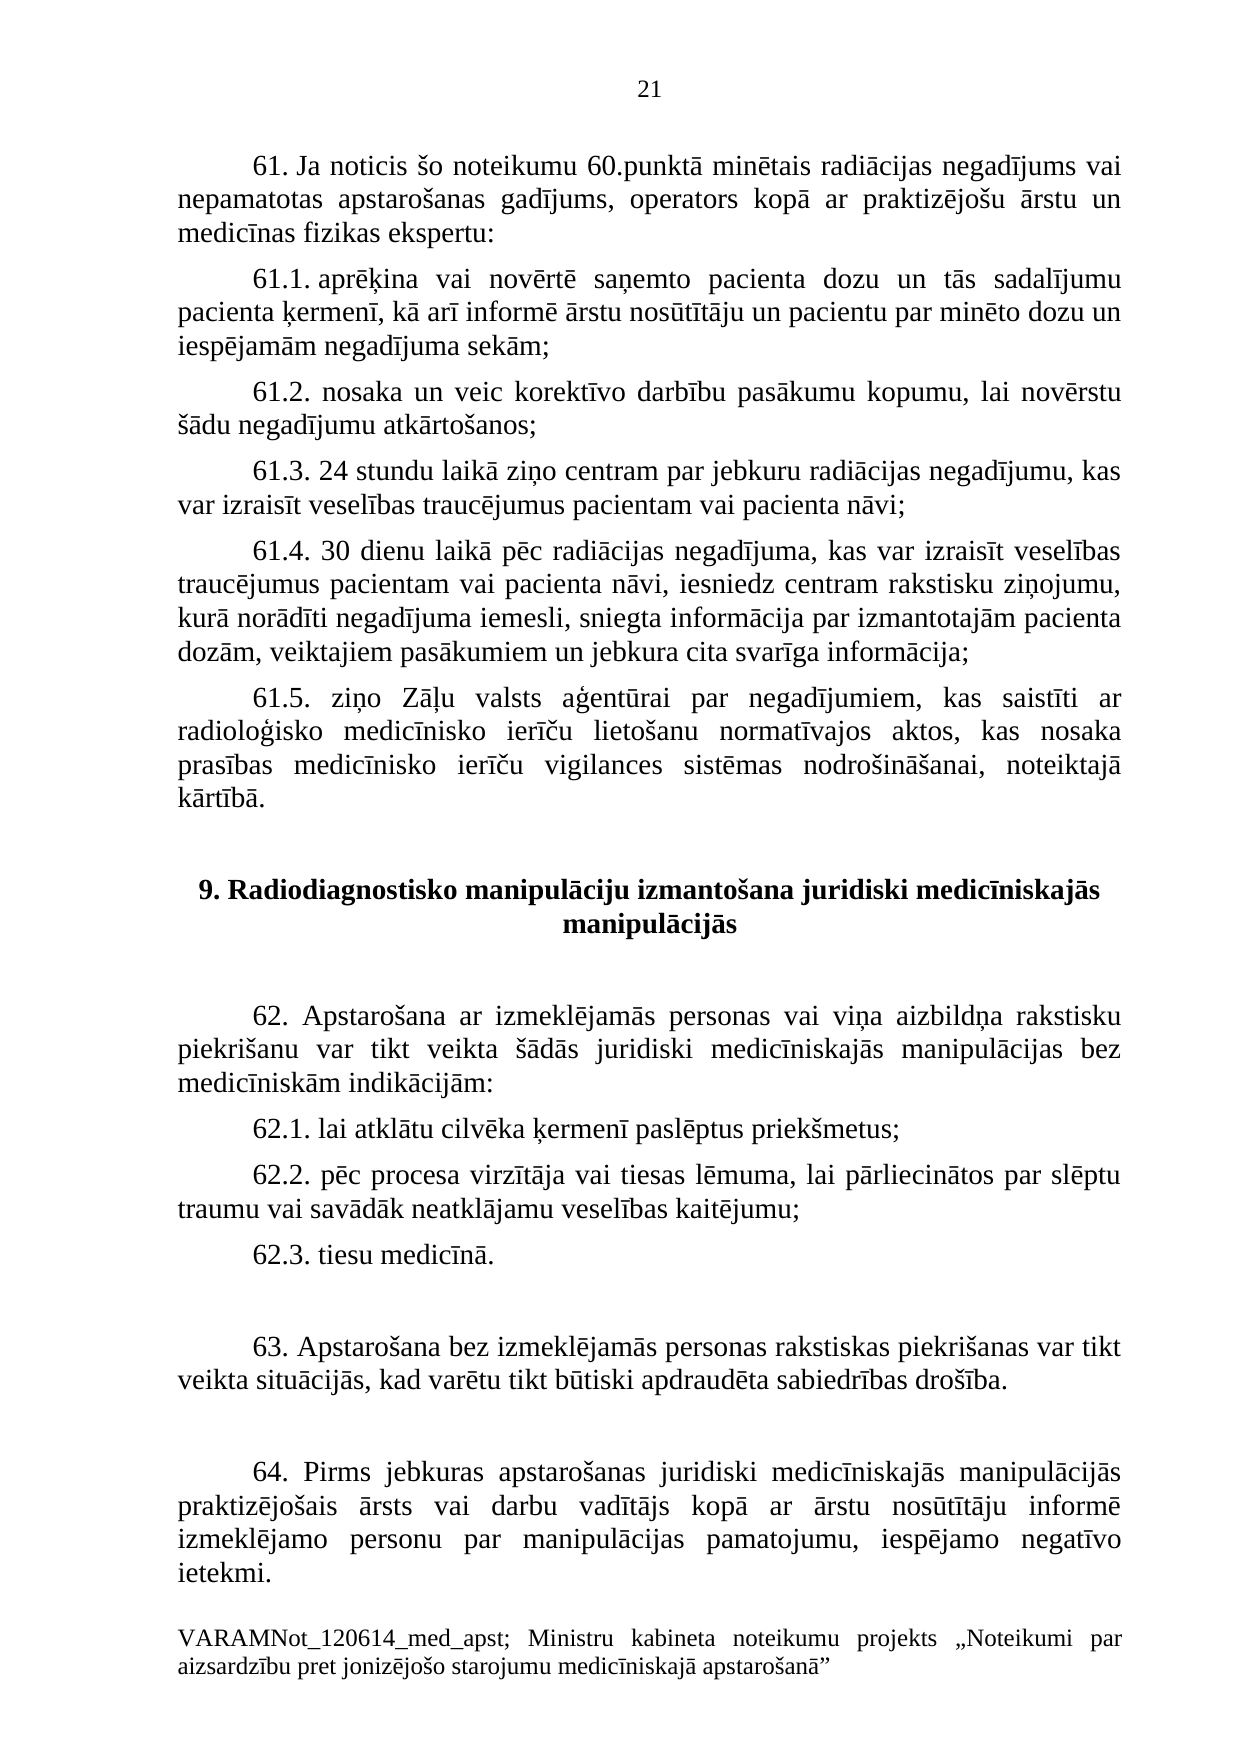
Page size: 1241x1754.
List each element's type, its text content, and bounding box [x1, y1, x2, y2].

text 62.2. pēc procesa virzītāja vai tiesas lēmuma, lai pārliecinātos par slēptu traumu vai savādāk neatklājamu veselības kaitējumu; [177, 1157, 1122, 1224]
text 61.5. ziņo Zāļu valsts aģentūrai par negadījumiem, kas saistīti ar radioloģisko medicīnisko ierīču lietošanu normatīvajos aktos, kas nosaka prasības medicīnisko ierīču vigilances sistēmas nodrošināšanai, noteiktajā kārtībā. [177, 680, 1122, 814]
text 62. Apstarošana ar izmeklējamās personas vai viņa aizbildņa rakstisku piekrišanu var tikt veikta šādās juridiski medicīniskajās manipulācijas bez medicīniskām indikācijām: [177, 998, 1122, 1099]
text 63. Apstarošana bez izmeklējamās personas rakstiskas piekrišanas var tikt veikta situācijās, kad varētu tikt būtiski apdraudēta sabiedrības drošība. [177, 1329, 1122, 1396]
text 61.4. 30 dienu laikā pēc radiācijas negadījuma, kas var izraisīt veselības traucējumus pacientam vai pacienta nāvi, iesniedz centram rakstisku ziņojumu, kurā norādīti negadījuma iemesli, sniegta informācija par izmantotajām pacienta dozām, veiktajiem pasākumiem un jebkura cita svarīga informācija; [177, 533, 1122, 667]
text 61.2. nosaka un veic korektīvo darbību pasākumu kopumu, lai novērstu šādu negadījumu atkārtošanos; [177, 374, 1122, 441]
text 61.3. 24 stundu laikā ziņo centram par jebkuru radiācijas negadījumu, kas var izraisīt veselības traucējumus pacientam vai pacienta nāvi; [177, 453, 1122, 521]
text 62.1. lai atklātu cilvēka ķermenī paslēptus priekšmetus; [177, 1111, 1122, 1145]
text 9. Radiodiagnostisko manipulāciju izmantošana juridiski medicīniskajās manipulācijās [177, 872, 1122, 939]
text 61. Ja noticis šo noteikumu 60.punktā minētais radiācijas negadījums vai nepamatotas apstarošanas gadījums, operators kopā ar praktizējošu ārstu un medicīnas fizikas ekspertu: [177, 148, 1122, 248]
text 64. Pirms jebkuras apstarošanas juridiski medicīniskajās manipulācijās praktizējošais ārsts vai darbu vadītājs kopā ar ārstu nosūtītāju informē izmeklējamo personu par manipulācijas pamatojumu, iespējamo negatīvo ietekmi. [177, 1454, 1122, 1589]
text 62.3. tiesu medicīnā. [177, 1237, 1122, 1270]
text 61.1. aprēķina vai novērtē saņemto pacienta dozu un tās sadalījumu pacienta ķermenī, kā arī informē ārstu nosūtītāju un pacientu par minēto dozu un iespējamām negadījuma sekām; [177, 261, 1122, 361]
